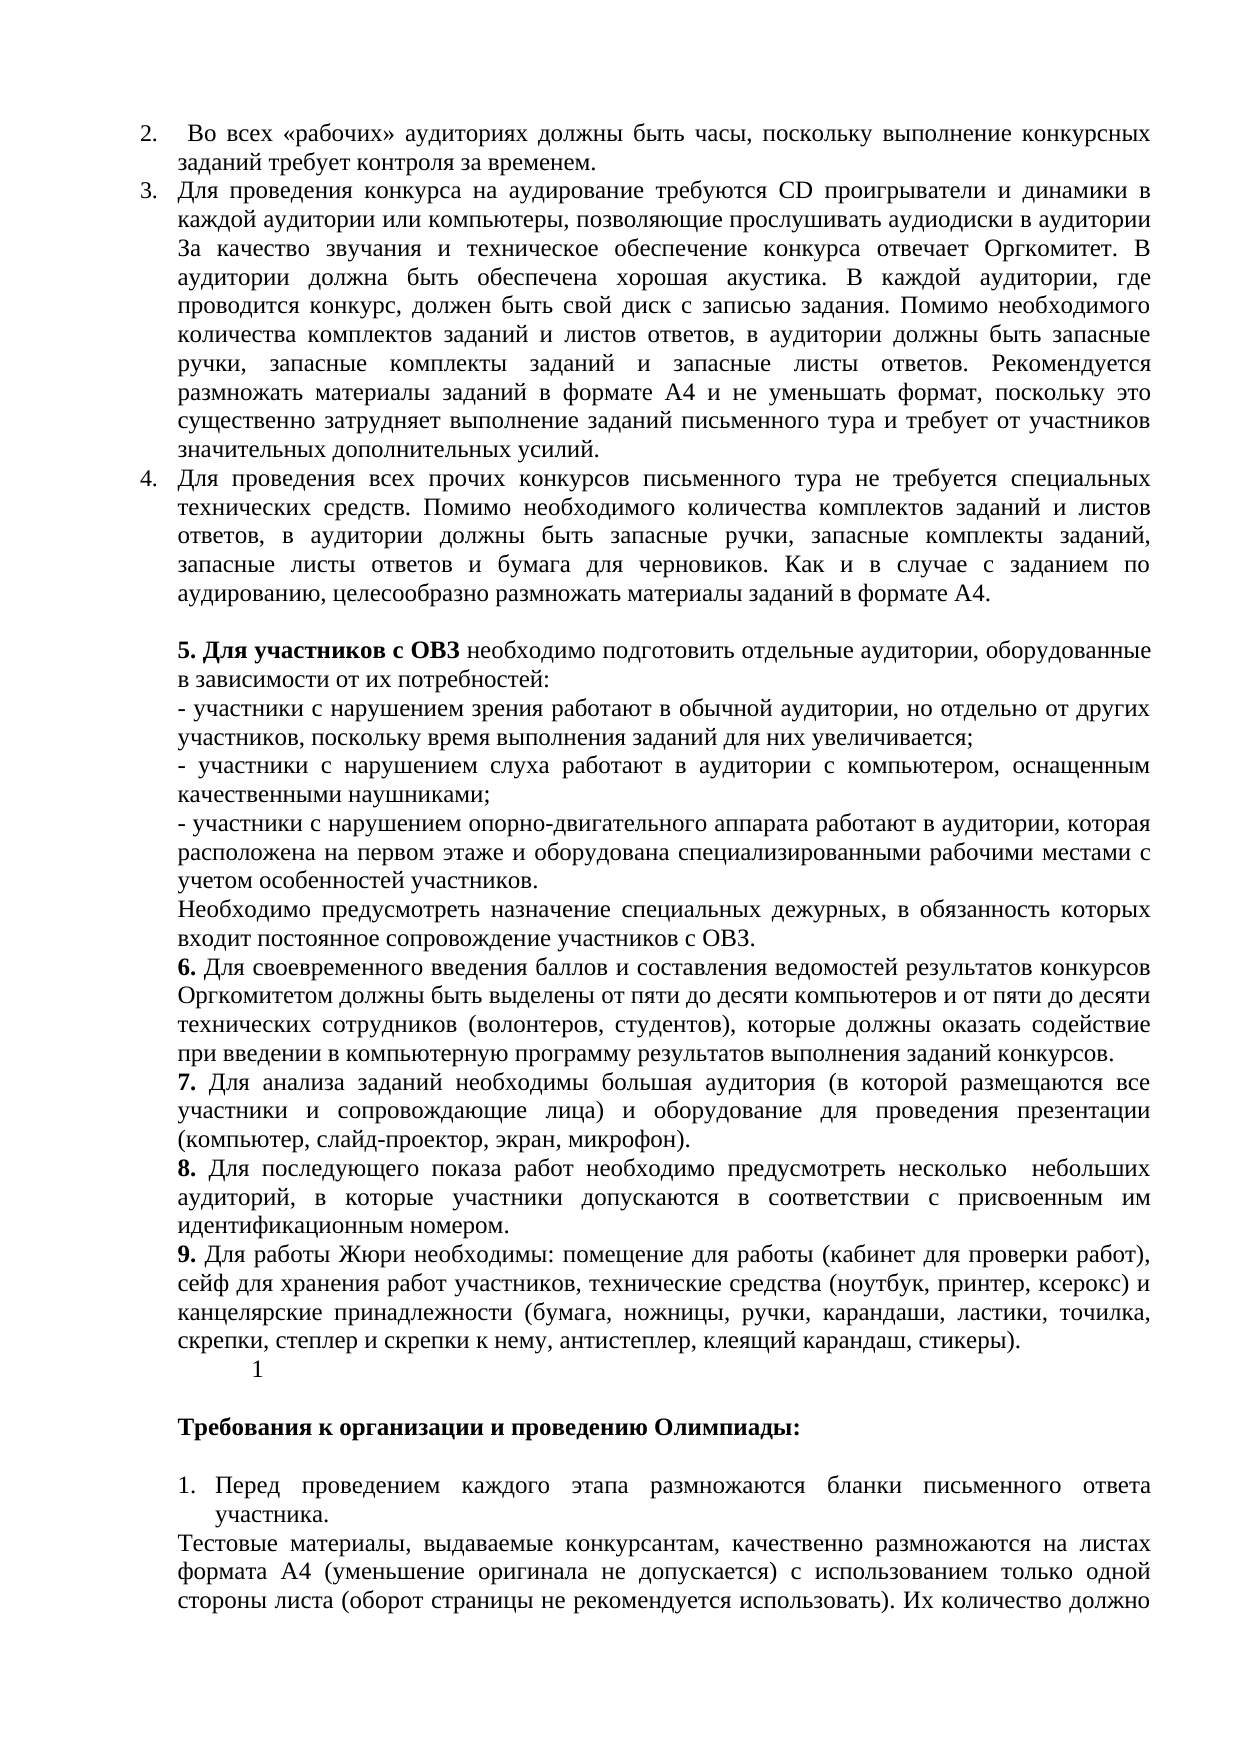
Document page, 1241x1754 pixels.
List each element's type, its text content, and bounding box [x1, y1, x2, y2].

text Требования к организации и проведению Олимпиады: [177, 1412, 1152, 1441]
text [177, 1528, 1152, 1614]
text 6. Для своевременного введения баллов и составления ведомостей результатов конкурсов Оргкомитетом должны быть выделены от пяти до десяти компьютеров и от пяти до десяти технических сотрудников (волонтеров, студентов), которые должны оказать содействие при введении в компьютерную программу результатов выполнения заданий конкурсов. [177, 952, 1152, 1067]
text - участники с нарушением зрения работают в обычной аудитории, но отдельно от других участников, поскольку время выполнения заданий для них увеличивается; [177, 693, 1152, 751]
text Необходимо предусмотреть назначение специальных дежурных, в обязанность которых входит постоянное сопровождение участников с ОВЗ. [177, 894, 1152, 952]
text - участники с нарушением опорно-двигательного аппарата работают в аудитории, которая расположена на первом этаже и оборудована специализированными рабочими местами с учетом особенностей участников. [177, 808, 1152, 894]
list Для проведения конкурса на аудирование требуются CD проигрыватели и динамики в каждой аудитории или компьютеры, позволяющие прослушивать аудиодиски в аудитории За качество звучания и техническое обеспечение конкурса отвечает Оргкомитет. В аудитории должна быть обеспечена хорошая акустика. В каждой аудитории, где проводится конкурс, должен быть свой диск с записью задания. Помимо необходимого количества комплектов заданий и листов ответов, в аудитории должны быть запасные ручки, запасные комплекты заданий и запасные листы ответов. Рекомендуется размножать материалы заданий в формате А4 и не уменьшать формат, поскольку это существенно затрудняет выполнение заданий письменного тура и требует от участников значительных дополнительных усилий. [140, 176, 1152, 463]
text 7. Для анализа заданий необходимы большая аудитория (в которой размещаются все участники и сопровождающие лица) и оборудование для проведения презентации (компьютер, слайд-проектор, экран, микрофон). [177, 1067, 1152, 1153]
list Для проведения всех прочих конкурсов письменного тура не требуется специальных технических средств. Помимо необходимого количества комплектов заданий и листов ответов, в аудитории должны быть запасные ручки, запасные комплекты заданий, запасные листы ответов и бумага для черновиков. Как и в случае с заданием по аудированию, целесообразно размножать материалы заданий в формате А4. [140, 463, 1152, 607]
text - участники с нарушением слуха работают в аудитории с компьютером, оснащенным качественными наушниками; [177, 751, 1152, 808]
list Перед проведением каждого этапа размножаются бланки письменного ответа участника. [177, 1470, 1152, 1528]
list Во всех «рабочих» аудиториях должны быть часы, поскольку выполнение конкурсных заданий требует контроля за временем. [140, 118, 1152, 176]
text 9. Для работы Жюри необходимы: помещение для работы (кабинет для проверки работ), сейф для хранения работ участников, технические средства (ноутбук, принтер, ксерокс) и канцелярские принадлежности (бумага, ножницы, ручки, карандаши, ластики, точилка, скрепки, степлер и скрепки к нему, антистеплер, клеящий карандаш, стикеры). [177, 1239, 1152, 1354]
text 1 [177, 1354, 1152, 1383]
text 5. Для участников с ОВЗ необходимо подготовить отдельные аудитории, оборудованные в зависимости от их потребностей: [177, 636, 1152, 693]
text 8. Для последующего показа работ необходимо предусмотреть несколько небольших аудиторий, в которые участники допускаются в соответствии с присвоенным им идентификационным номером. [177, 1153, 1152, 1239]
